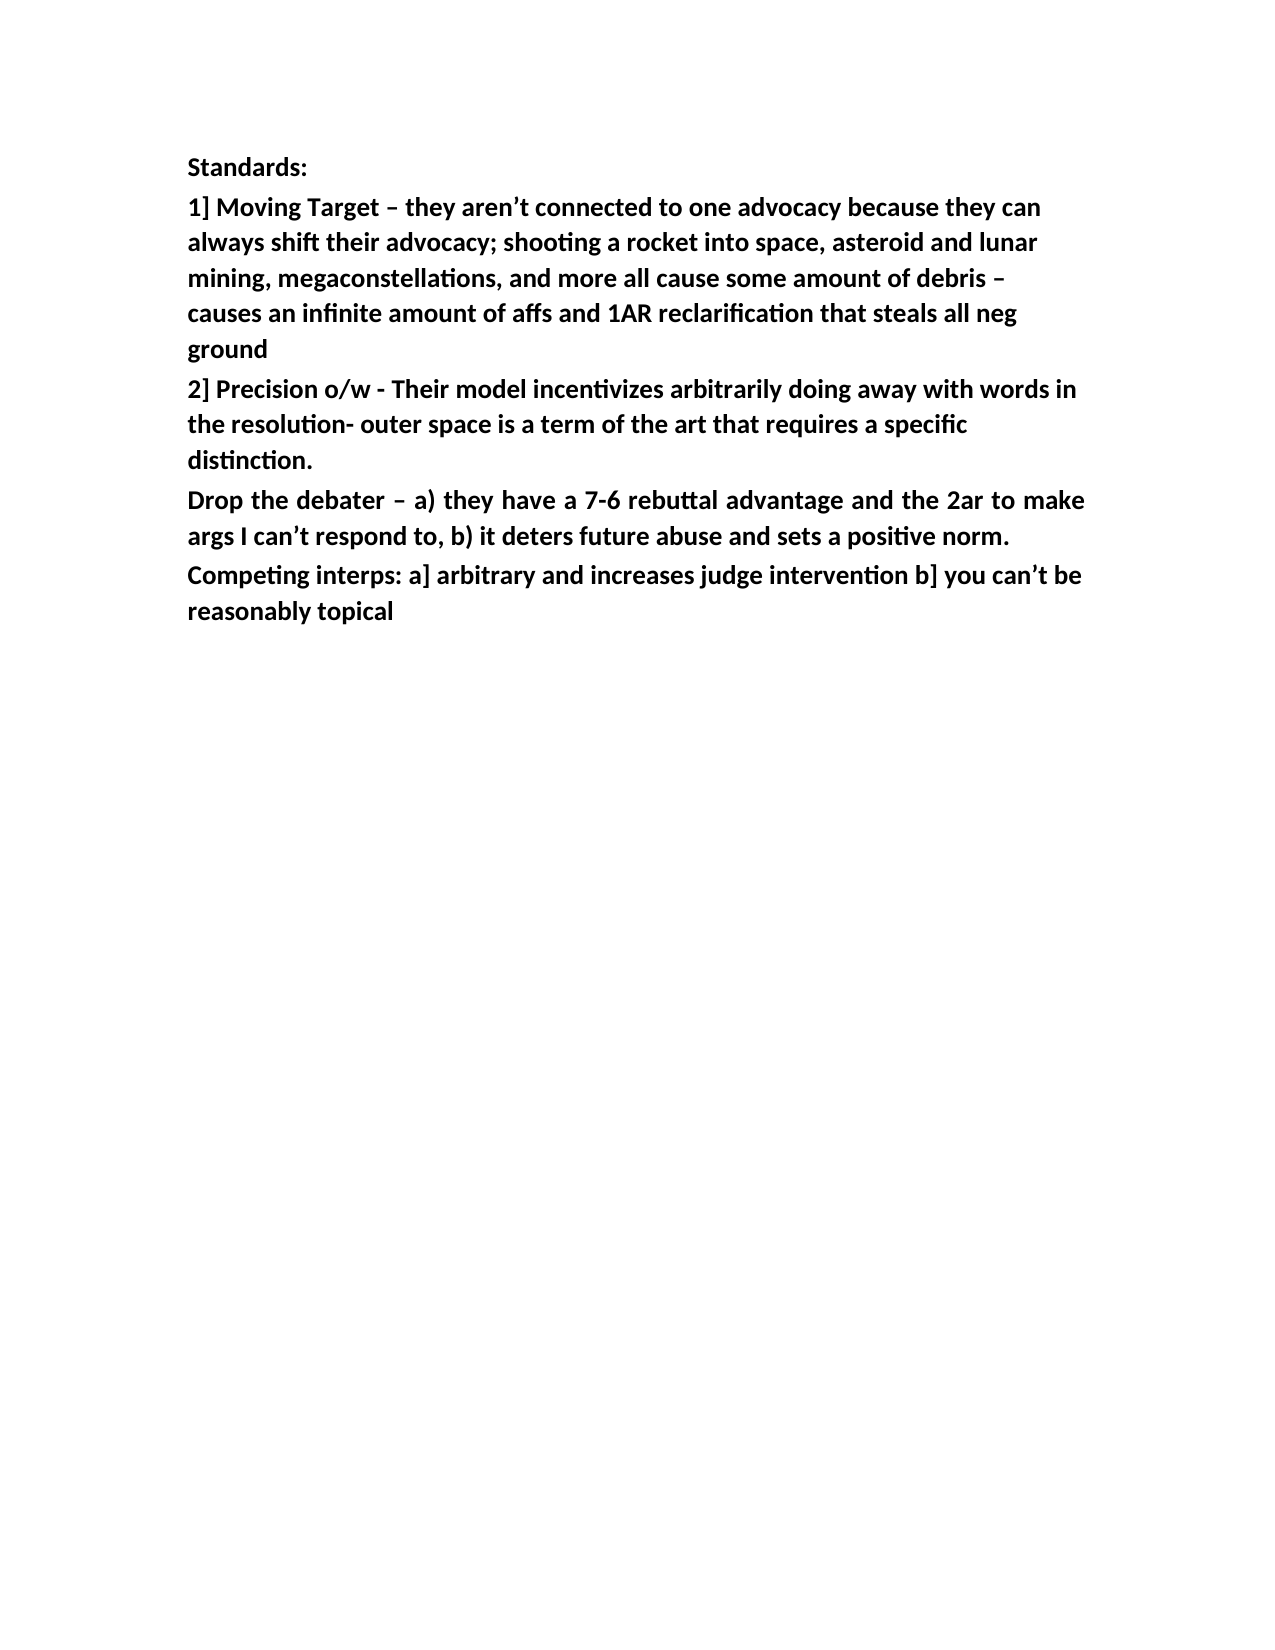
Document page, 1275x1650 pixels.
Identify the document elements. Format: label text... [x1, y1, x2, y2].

subtitle 1] Moving Target – they aren’t connected to one advocacy because they can always shift their advocacy; shooting a rocket into space, asteroid and lunar mining, megaconstellations, and more all cause some amount of debris – causes an infinite amount of affs and 1AR reclarification that steals all neg ground [187, 190, 1087, 365]
subtitle 2] Precision o/w - Their model incentivizes arbitrarily doing away with words in the resolution- outer space is a term of the art that requires a specific distinction. [187, 372, 1087, 476]
subtitle Competing interps: a] arbitrary and increases judge intervention b] you can’t be reasonably topical [187, 558, 1087, 627]
subtitle Drop the debater – a) they have a 7-6 rebuttal advantage and the 2ar to make args I can’t respond to, b) it deters future abuse and sets a positive norm. [187, 483, 1087, 552]
subtitle Standards: [187, 150, 1087, 183]
